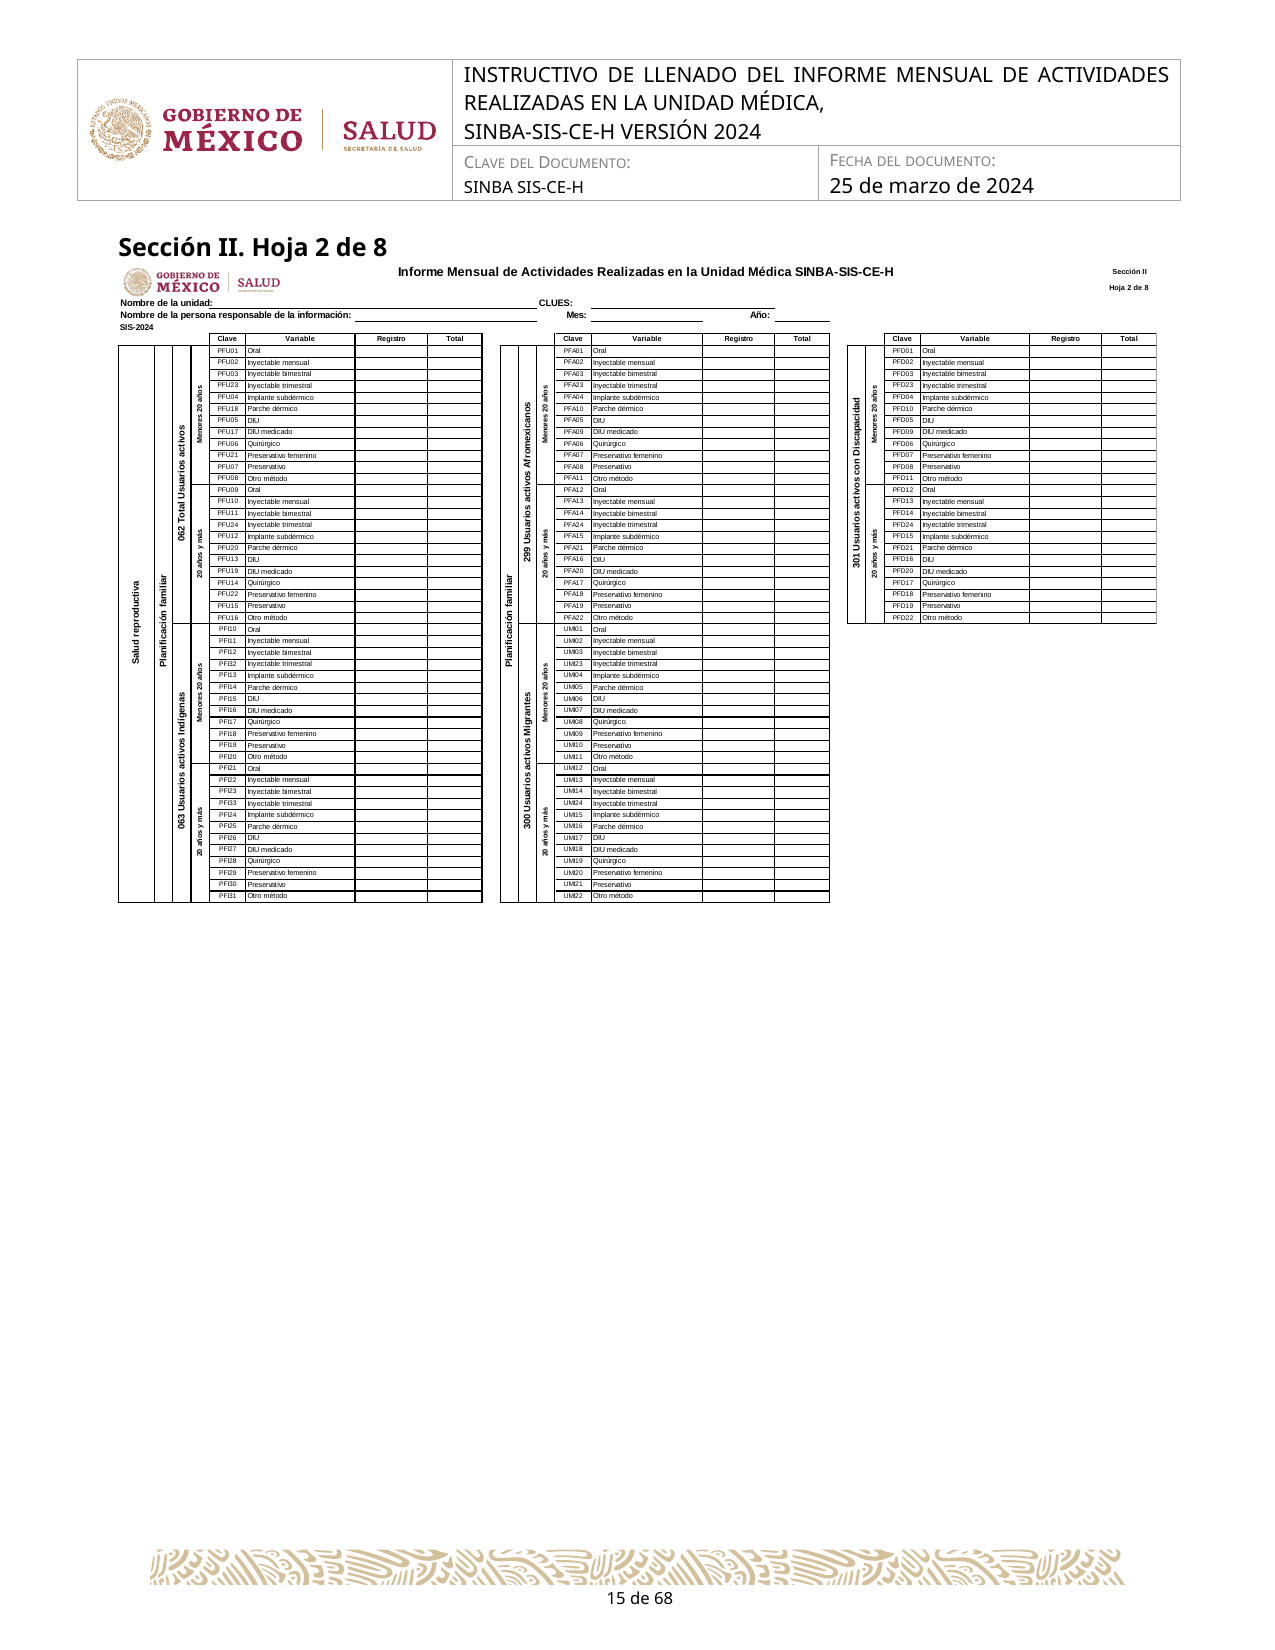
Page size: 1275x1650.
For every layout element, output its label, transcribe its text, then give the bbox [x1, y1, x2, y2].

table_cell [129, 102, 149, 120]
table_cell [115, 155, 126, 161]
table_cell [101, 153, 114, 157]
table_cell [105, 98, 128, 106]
text Sección II. Hoja 2 de 8 [118, 230, 1157, 264]
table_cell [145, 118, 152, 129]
table_cell DE CONSULTA EXTERNA [90, 104, 144, 153]
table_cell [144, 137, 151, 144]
